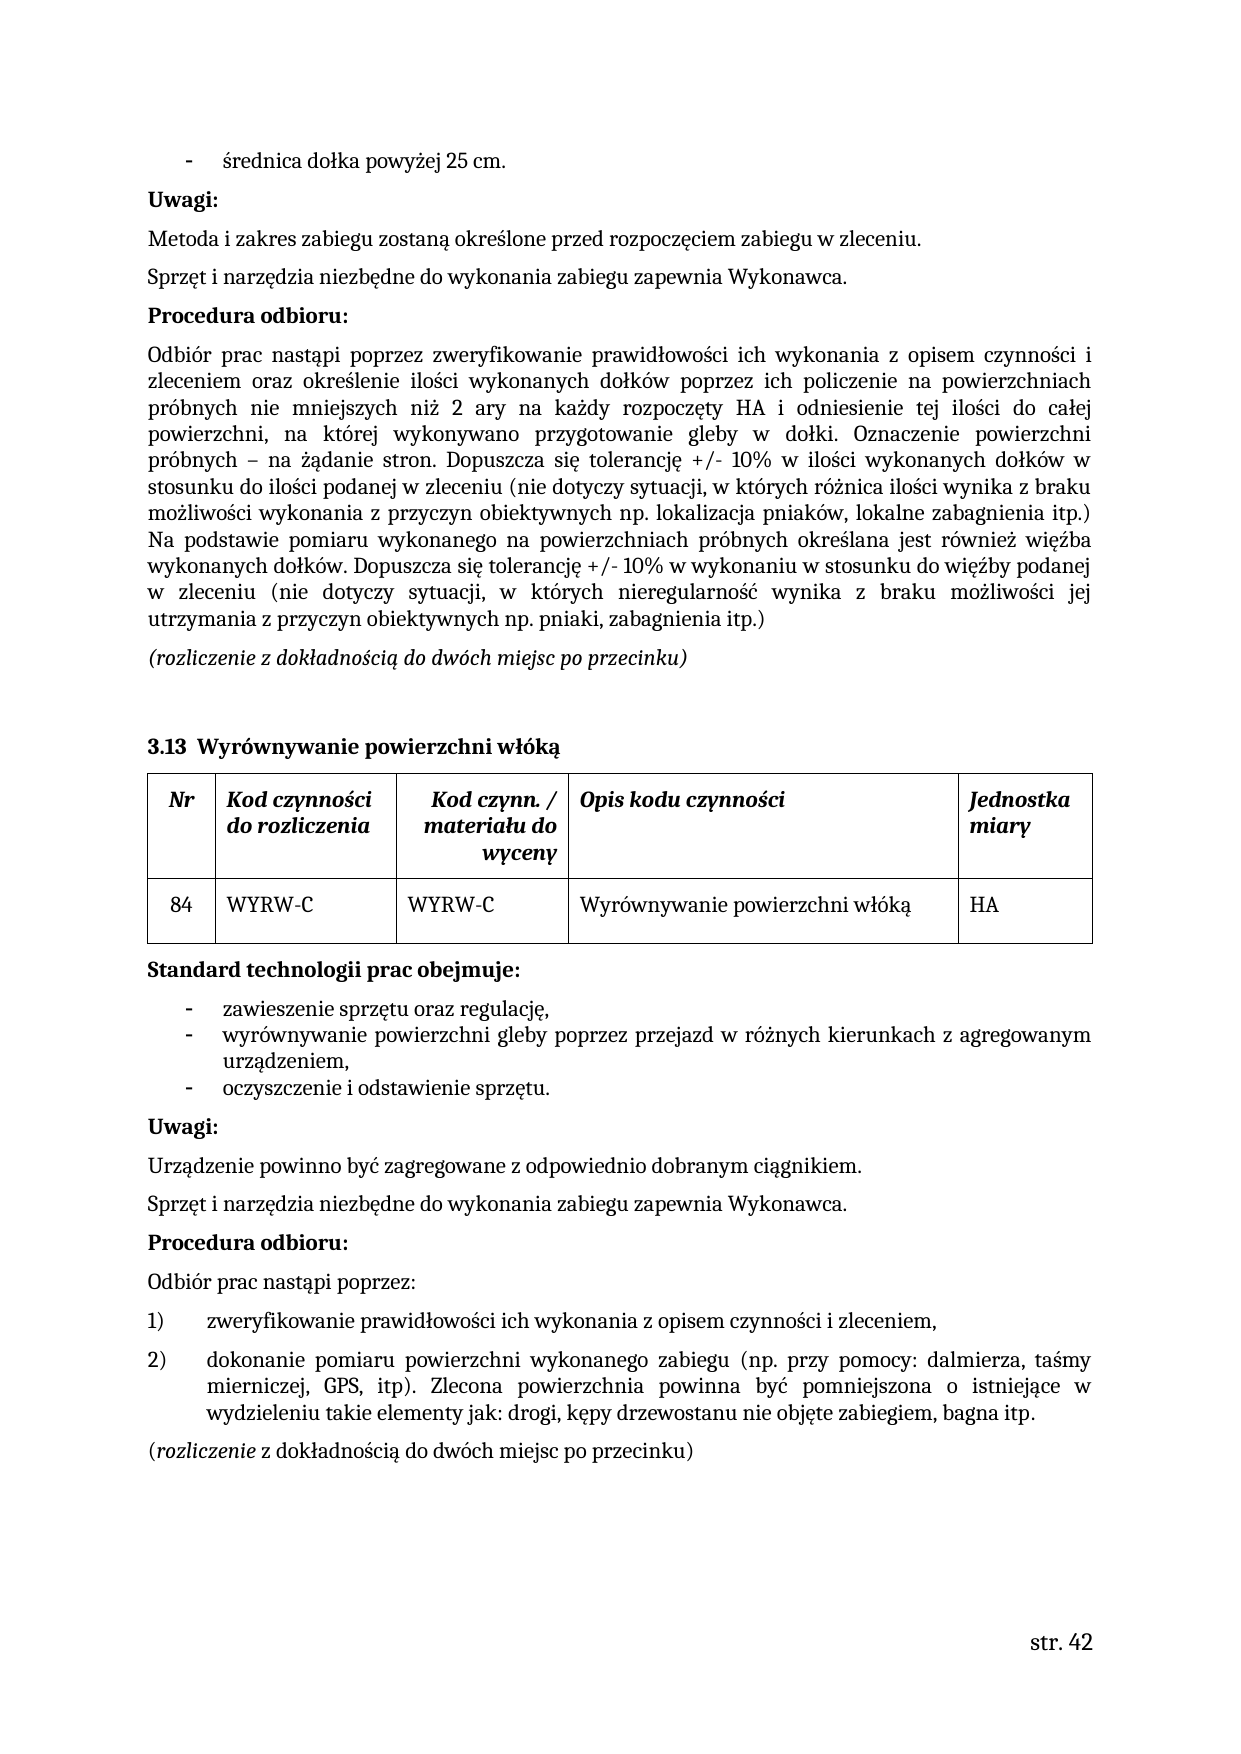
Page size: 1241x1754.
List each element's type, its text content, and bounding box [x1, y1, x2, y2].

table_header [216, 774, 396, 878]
text Odbiór prac nastąpi poprzez zweryfikowanie prawidłowości ich wykonania z opisem czynności i zleceniem oraz określenie ilości wykonanych dołków poprzez ich policzenie na powierzchniach próbnych nie mniejszych niż 2 ary na każdy rozpoczęty HA i odniesienie tej ilości do całej powierzchni, na której wykonywano przygotowanie gleby w dołki. Oznaczenie powierzchni próbnych – na żądanie stron. Dopuszcza się tolerancję +/- 10% w ilości wykonanych dołków w stosunku do ilości podanej w zleceniu (nie dotyczy sytuacji, w których różnica ilości wynika z braku możliwości wykonania z przyczyn obiektywnych np. lokalizacja pniaków, lokalne zabagnienia itp.) Na podstawie pomiaru wykonanego na powierzchniach próbnych określana jest również więźba wykonanych dołków. Dopuszcza się tolerancję +/- 10% w wykonaniu w stosunku do więźby podanej w zleceniu (nie dotyczy sytuacji, w których nieregularność wynika z braku możliwości jej utrzymania z przyczyn obiektywnych np. pniaki, zabagnienia itp.) [148, 342, 1093, 632]
list zawieszenie sprzętu oraz regulację, [185, 996, 1093, 1022]
list wyrównywanie powierzchni gleby poprzez przejazd w różnych kierunkach z agregowanym urządzeniem, [185, 1022, 1093, 1075]
list oczyszczenie i odstawienie sprzętu. [185, 1075, 1093, 1101]
text Procedura odbioru: [148, 1230, 1093, 1256]
text (rozliczenie z dokładnością do dwóch miejsc po przecinku) [148, 644, 1093, 671]
text Standard technologii prac obejmuje: [148, 957, 1093, 983]
text Procedura odbioru: [148, 303, 1093, 329]
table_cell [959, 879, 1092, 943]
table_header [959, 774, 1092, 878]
text (rozliczenie z dokładnością do dwóch miejsc po przecinku) [148, 1438, 1093, 1464]
list średnica dołka powyżej 25 cm. [185, 148, 1093, 174]
text Uwagi: [148, 186, 1093, 213]
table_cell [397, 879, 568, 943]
text Uwagi: [148, 1113, 1093, 1140]
text 1) zweryfikowanie prawidłowości ich wykonania z opisem czynności i zleceniem, [148, 1308, 1093, 1334]
text 3.13 Wyrównywanie powierzchni włóką [148, 734, 1093, 761]
text Sprzęt i narzędzia niezbędne do wykonania zabiegu zapewnia Wykonawca. [148, 1191, 1093, 1218]
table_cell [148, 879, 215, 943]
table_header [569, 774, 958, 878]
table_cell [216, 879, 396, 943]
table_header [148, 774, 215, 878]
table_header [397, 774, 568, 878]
text Metoda i zakres zabiegu zostaną określone przed rozpoczęciem zabiegu w zleceniu. [148, 225, 1093, 252]
text 2) dokonanie pomiaru powierzchni wykonanego zabiegu (np. przy pomocy: dalmierza, taśmy mierniczej, GPS, itp). Zlecona powierzchnia powinna być pomniejszona o istniejące w wydzieleniu takie elementy jak: drogi, kępy drzewostanu nie objęte zabiegiem, bagna itp. [148, 1347, 1093, 1426]
text Sprzęt i narzędzia niezbędne do wykonania zabiegu zapewnia Wykonawca. [148, 264, 1093, 291]
text Odbiór prac nastąpi poprzez: [148, 1269, 1093, 1295]
text Urządzenie powinno być zagregowane z odpowiednio dobranym ciągnikiem. [148, 1152, 1093, 1179]
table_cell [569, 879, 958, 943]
